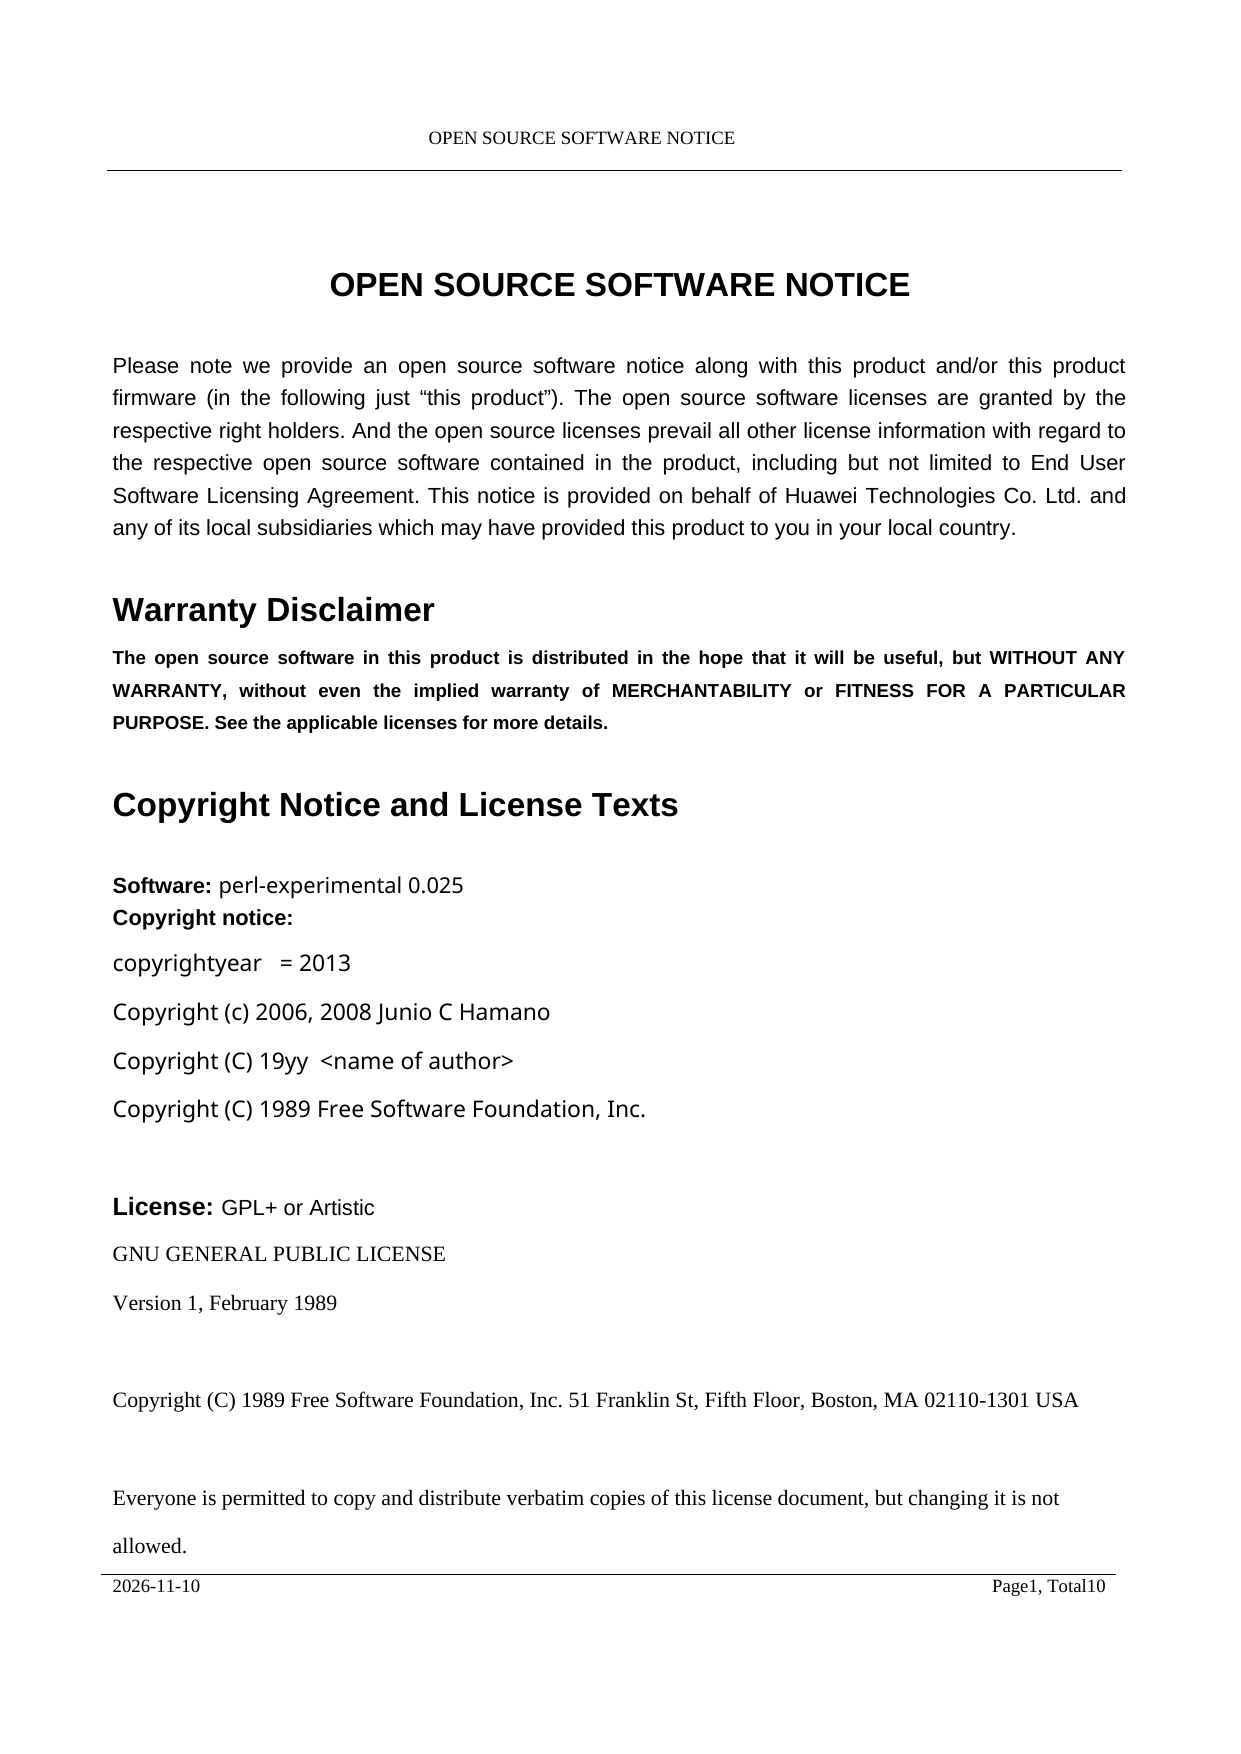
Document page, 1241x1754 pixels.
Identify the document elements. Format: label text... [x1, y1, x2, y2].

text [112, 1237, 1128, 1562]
text OPEN SOURCE SOFTWARE NOTICE [112, 251, 1128, 316]
text copyrightyear = 2013 Copyright (c) 2006, 2008 Junio C Hamano Copyright (C) 19yy <name of author> Copyright (C) 1989 Free Software Foundation, Inc. [112, 947, 1128, 1174]
text Please note we provide an open source software notice along with this product and/or this product firmware (in the following just “this product”). The open source software licenses are granted by the respective right holders. And the open source licenses prevail all other license information with regard to the respective open source software contained in the product, including but not limited to End User Software Licensing Agreement. This notice is provided on behalf of Huawei Technologies Co. Ltd. and any of its local subsidiaries which may have provided this product to you in your local country. [112, 349, 1128, 544]
text The open source software in this product is distributed in the hope that it will be useful, but WITHOUT ANY WARRANTY, without even the implied warranty of MERCHANTABILITY or FITNESS FOR A PARTICULAR PURPOSE. See the applicable licenses for more details. [112, 641, 1128, 739]
text Copyright notice: [112, 901, 1128, 934]
text Copyright Notice and License Texts [112, 771, 1128, 836]
text Software: perl-experimental 0.025 [112, 869, 1128, 901]
text License: GPL+ or Artistic [112, 1190, 1128, 1223]
text Warranty Disclaimer [112, 576, 1128, 641]
